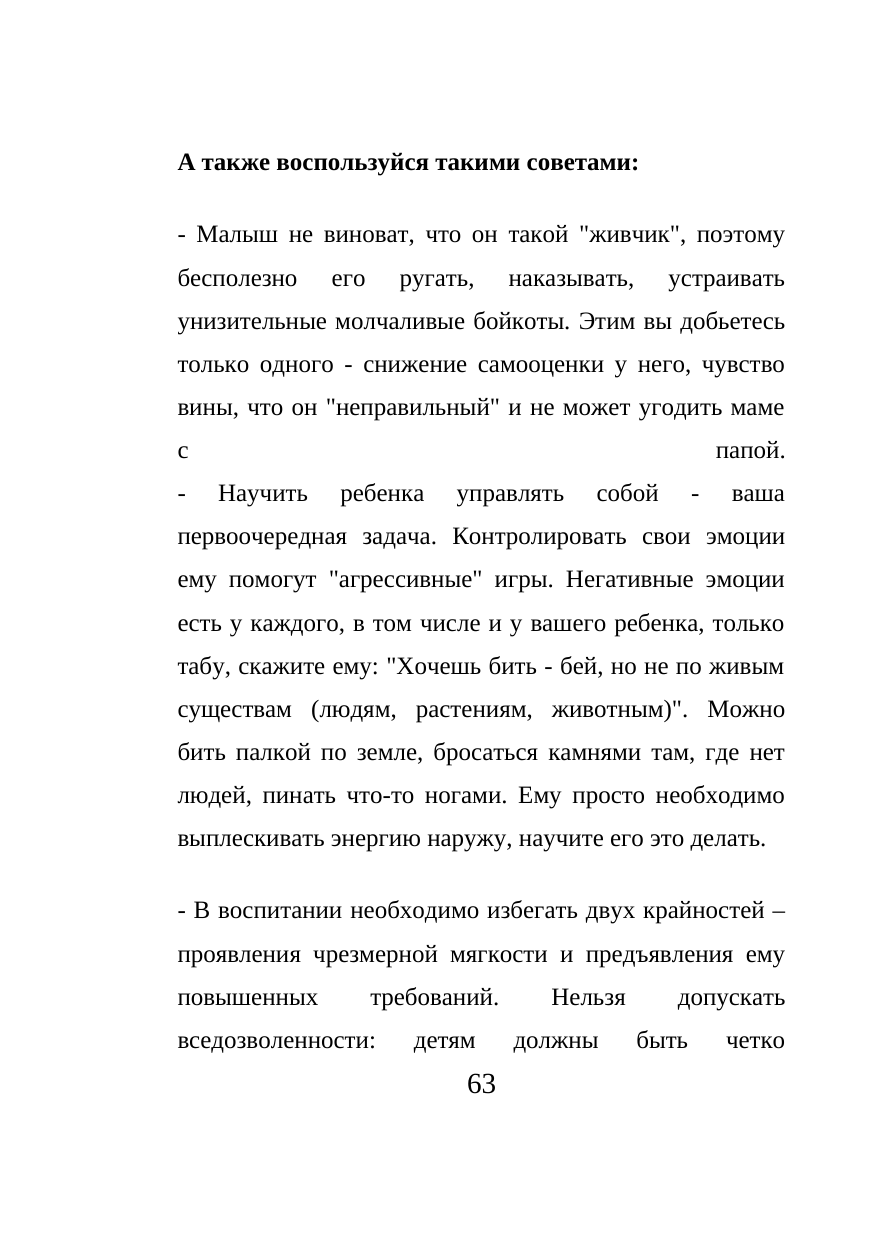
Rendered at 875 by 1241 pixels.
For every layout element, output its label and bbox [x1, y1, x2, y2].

table_header [177, 118, 786, 1054]
